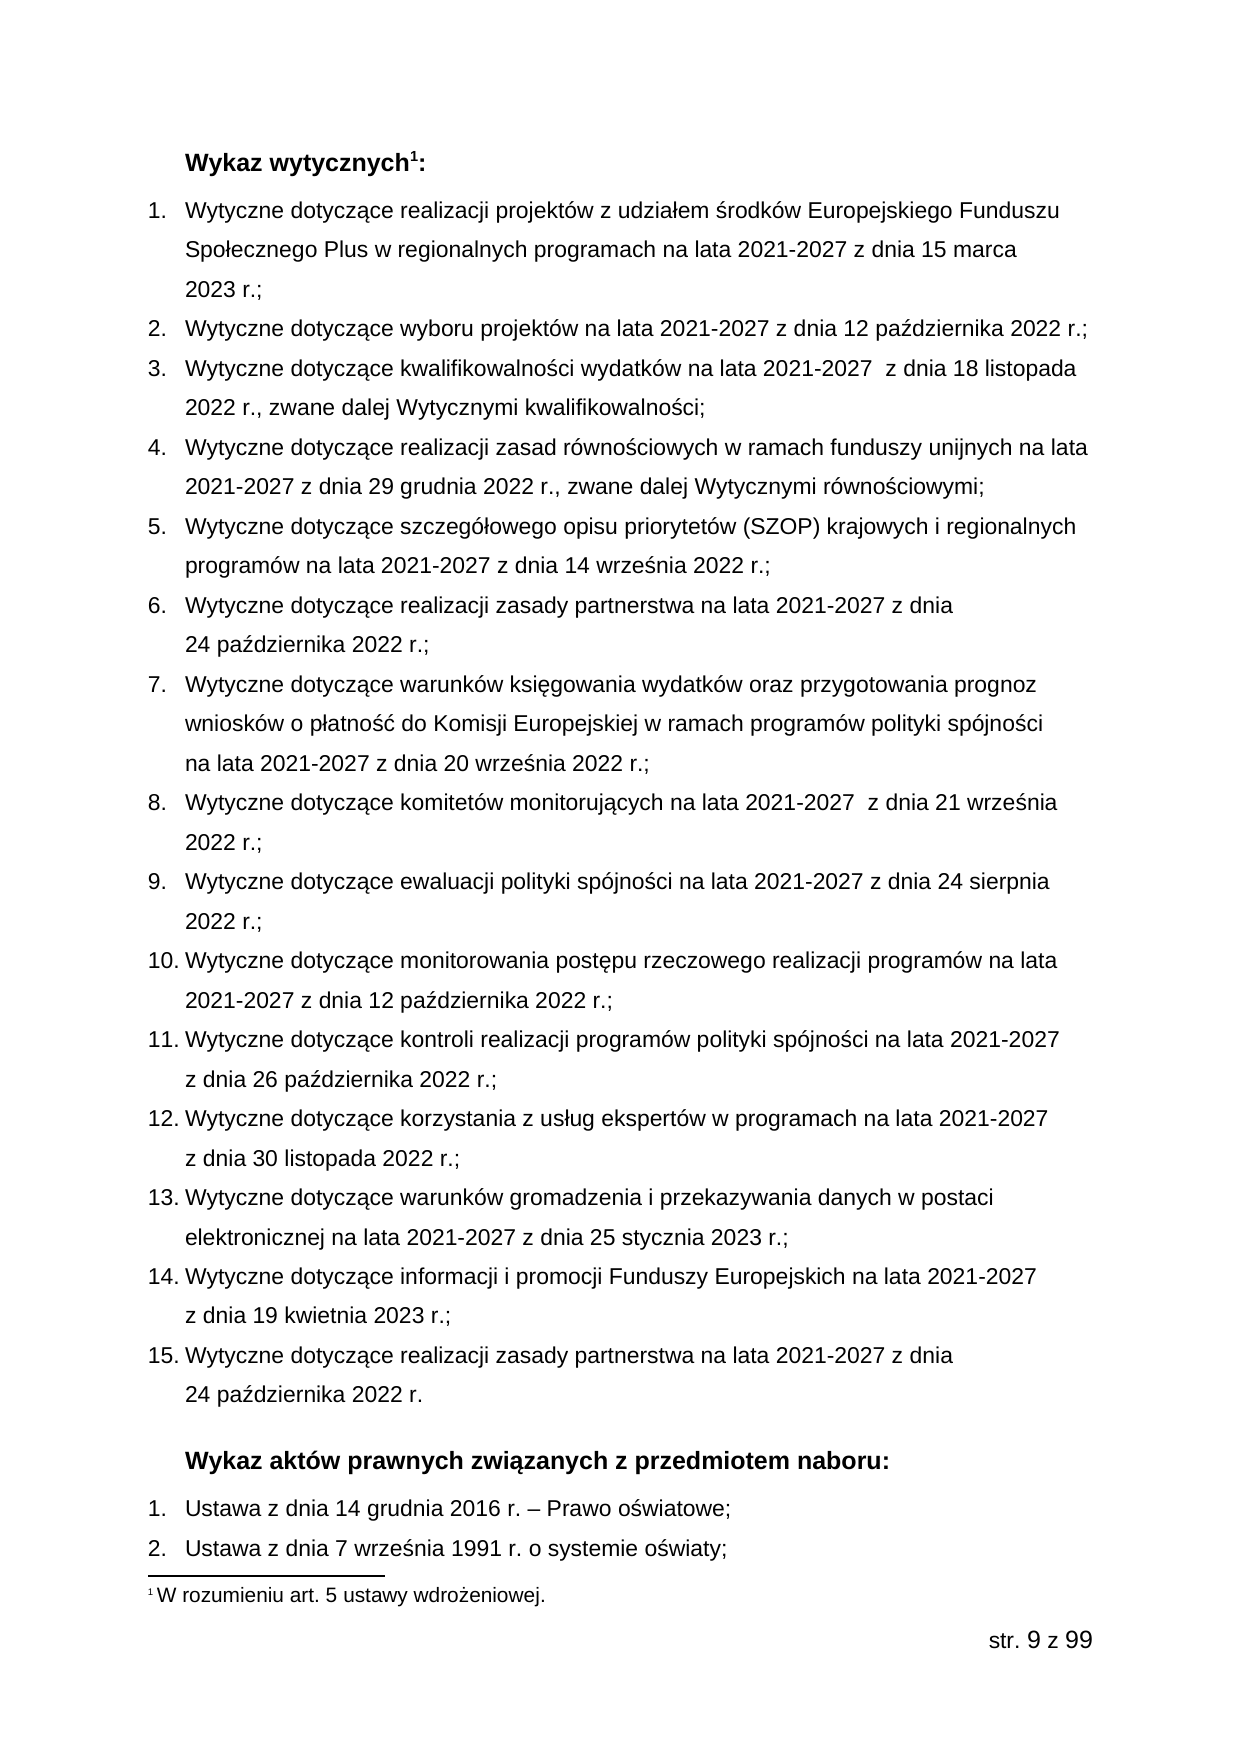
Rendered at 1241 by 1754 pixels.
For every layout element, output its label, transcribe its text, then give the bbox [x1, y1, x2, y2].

list Wytyczne dotyczące warunków księgowania wydatków oraz przygotowania prognoz wniosków o płatność do Komisji Europejskiej w ramach programów polityki spójności na lata 2021-2027 z dnia 20 września 2022 r.; [148, 671, 1093, 776]
text Wykaz wytycznych: [185, 148, 1093, 176]
list Wytyczne dotyczące szczegółowego opisu priorytetów (SZOP) krajowych i regionalnych programów na lata 2021-2027 z dnia 14 września 2022 r.; [148, 513, 1093, 579]
list Wytyczne dotyczące ewaluacji polityki spójności na lata 2021-2027 z dnia 24 sierpnia 2022 r.; [148, 868, 1093, 934]
list Wytyczne dotyczące monitorowania postępu rzeczowego realizacji programów na lata 2021-2027 z dnia 12 października 2022 r.; [148, 947, 1093, 1013]
list Wytyczne dotyczące realizacji zasady partnerstwa na lata 2021-2027 z dnia 24 października 2022 r. [148, 1342, 1093, 1408]
list Wytyczne dotyczące informacji i promocji Funduszy Europejskich na lata 2021-2027 z dnia 19 kwietnia 2023 r.; [148, 1263, 1093, 1329]
list Wytyczne dotyczące realizacji zasady partnerstwa na lata 2021-2027 z dnia 24 października 2022 r.; [148, 592, 1093, 658]
text Wykaz aktów prawnych związanych z przedmiotem naboru: [185, 1446, 1093, 1474]
list Wytyczne dotyczące kontroli realizacji programów polityki spójności na lata 2021-2027 z dnia 26 października 2022 r.; [148, 1026, 1093, 1092]
list Wytyczne dotyczące realizacji projektów z udziałem środków Europejskiego Funduszu Społecznego Plus w regionalnych programach na lata 2021-2027 z dnia 15 marca 2023 r.; [148, 197, 1093, 302]
list Wytyczne dotyczące wyboru projektów na lata 2021-2027 z dnia 12 października 2022 r.; [148, 315, 1093, 342]
list Wytyczne dotyczące realizacji zasad równościowych w ramach funduszy unijnych na lata 2021-2027 z dnia 29 grudnia 2022 r., zwane dalej Wytycznymi równościowymi; [148, 434, 1093, 500]
list Wytyczne dotyczące korzystania z usług ekspertów w programach na lata 2021-2027 z dnia 30 listopada 2022 r.; [148, 1105, 1093, 1171]
list Wytyczne dotyczące komitetów monitorujących na lata 2021-2027 z dnia 21 września 2022 r.; [148, 789, 1093, 855]
list Ustawa z dnia 14 grudnia 2016 r. – Prawo oświatowe; [148, 1495, 1093, 1522]
list Ustawa z dnia 7 września 1991 r. o systemie oświaty; [148, 1535, 1093, 1561]
list Wytyczne dotyczące kwalifikowalności wydatków na lata 2021-2027 z dnia 18 listopada 2022 r., zwane dalej Wytycznymi kwalifikowalności; [148, 355, 1093, 421]
list Wytyczne dotyczące warunków gromadzenia i przekazywania danych w postaci elektronicznej na lata 2021-2027 z dnia 25 stycznia 2023 r.; [148, 1184, 1093, 1250]
